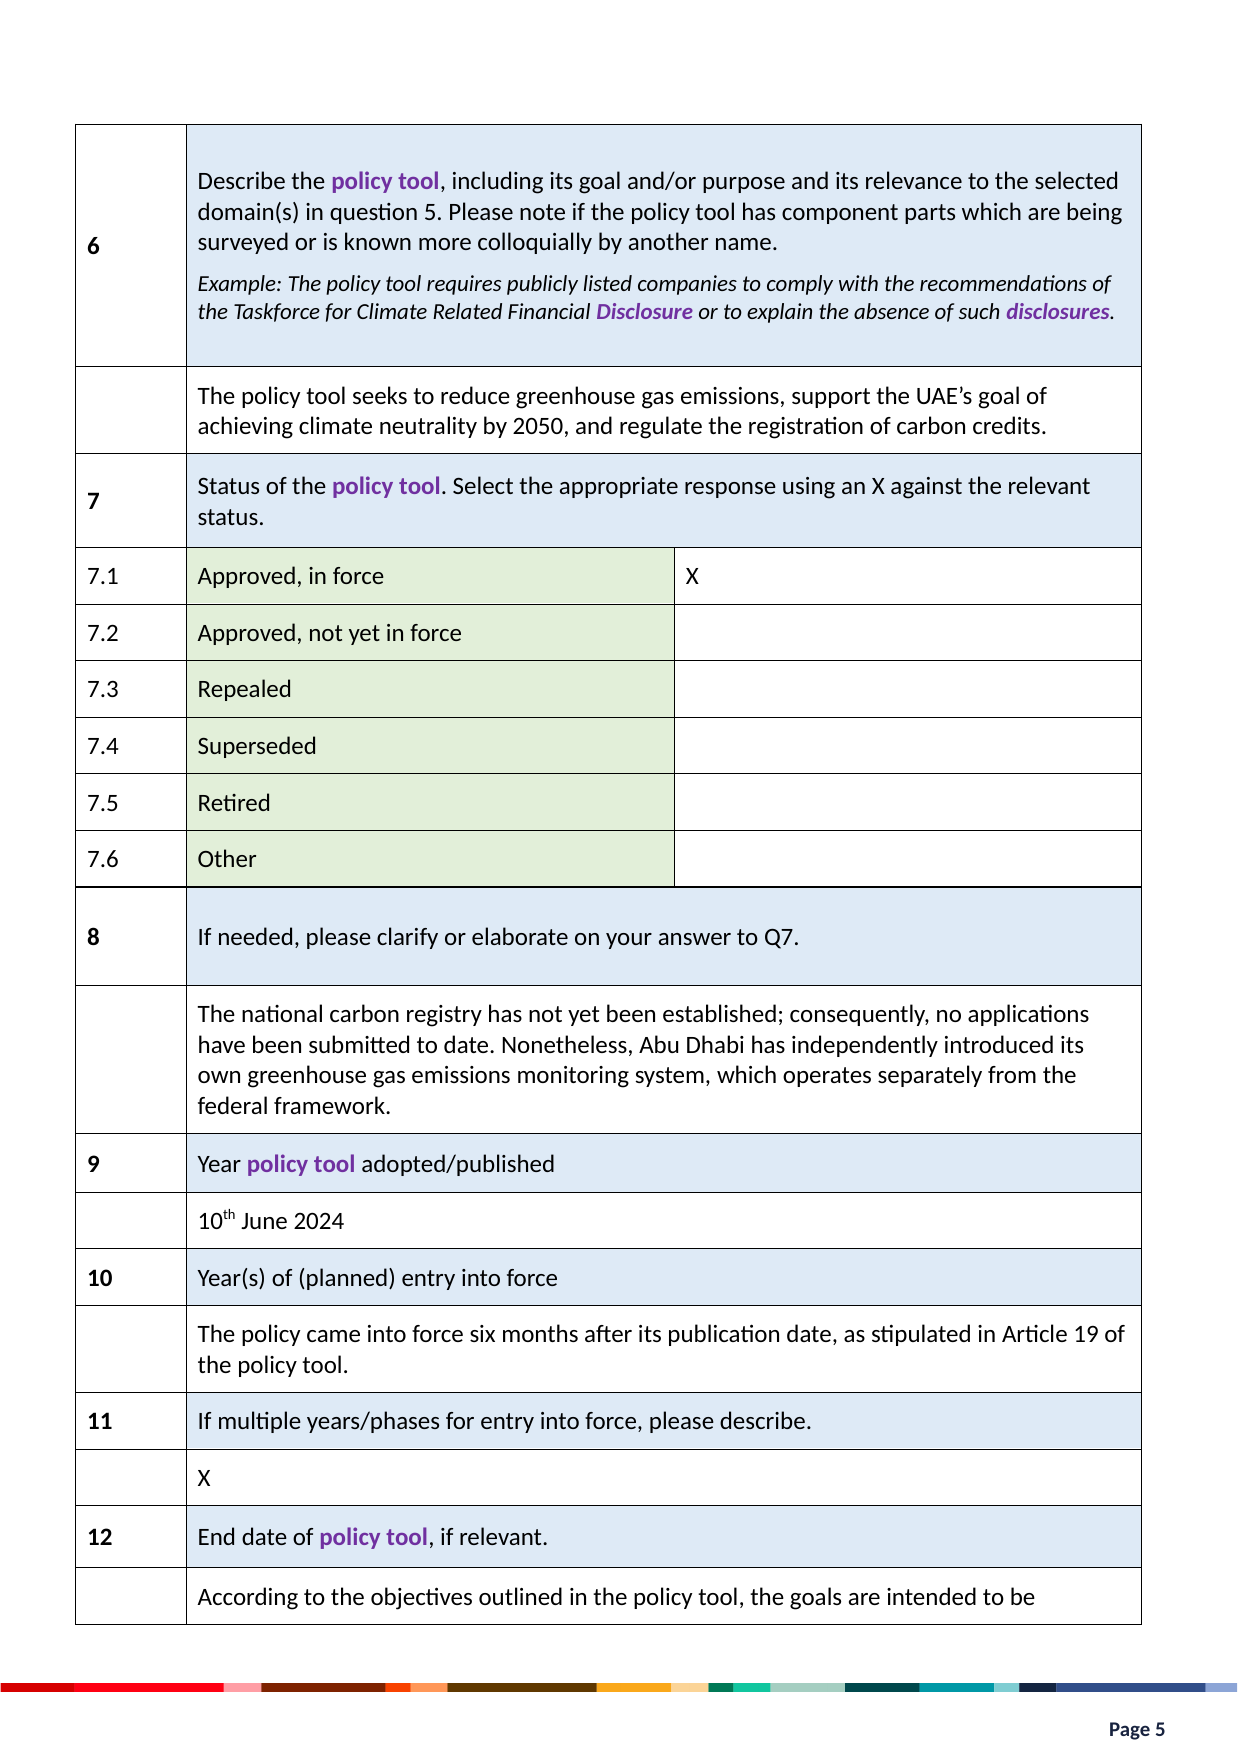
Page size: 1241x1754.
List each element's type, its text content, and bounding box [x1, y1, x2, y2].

table_cell If multiple years/phases for entry into force, please describe. [187, 1393, 1141, 1448]
table_cell [675, 605, 1141, 660]
table_cell X [675, 548, 1141, 603]
table_cell If needed, please clarify or elaborate on your answer to Q7. [187, 888, 1141, 985]
table_cell [76, 1568, 186, 1624]
table_cell Year(s) of (planned) entry into force [187, 1249, 1141, 1305]
table_cell 10th June 2024 [187, 1193, 1141, 1248]
table_cell 7.4 [76, 718, 186, 773]
table_cell Approved, not yet in force [187, 605, 674, 660]
table_cell 7.1 [76, 548, 186, 603]
table_cell 12 [76, 1506, 186, 1567]
table_cell Approved, in force [187, 548, 674, 603]
picture [0, 1683, 1236, 1692]
table_cell 6 [76, 125, 186, 366]
table_cell Repealed [187, 661, 674, 717]
table_cell [675, 718, 1141, 773]
table_cell [76, 1306, 186, 1392]
table_cell [675, 774, 1141, 830]
table_cell [76, 367, 186, 453]
table_cell [76, 986, 186, 1133]
table_cell Describe the policy tool, including its goal and/or purpose and its relevance to the selected domain(s) in question 5. Please note if the policy tool has component parts which are being surveyed or is known more colloquially by another name. Example: The policy tool requires publicly listed companies to comply with the recommendations of the Taskforce for Climate Related Financial Disclosure or to explain the absence of such disclosures. [187, 125, 1141, 366]
table_cell 7.6 [76, 831, 186, 886]
table_cell The policy tool seeks to reduce greenhouse gas emissions, support the UAE’s goal of achieving climate neutrality by 2050, and regulate the registration of carbon credits. [187, 367, 1141, 453]
table_cell 7 [76, 454, 186, 547]
table_cell Status of the policy tool. Select the appropriate response using an X against the relevant status. [187, 454, 1141, 547]
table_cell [187, 1568, 1141, 1624]
table_cell 8 [76, 888, 186, 985]
table_cell 7.5 [76, 774, 186, 830]
table_cell [675, 661, 1141, 717]
table_cell Retired [187, 774, 674, 830]
table_cell [76, 1193, 186, 1248]
table_cell [76, 1450, 186, 1505]
table_cell Other [187, 831, 674, 886]
table_cell The national carbon registry has not yet been established; consequently, no applications have been submitted to date. Nonetheless, Abu Dhabi has independently introduced its own greenhouse gas emissions monitoring system, which operates separately from the federal framework. [187, 986, 1141, 1133]
table_cell [675, 831, 1141, 886]
table_cell 7.3 [76, 661, 186, 717]
table_cell 10 [76, 1249, 186, 1305]
table_cell End date of policy tool, if relevant. [187, 1506, 1141, 1567]
table_cell 7.2 [76, 605, 186, 660]
table_cell 11 [76, 1393, 186, 1448]
table_cell X [187, 1450, 1141, 1505]
table_cell Year policy tool adopted/published [187, 1134, 1141, 1192]
table_cell The policy came into force six months after its publication date, as stipulated in Article 19 of the policy tool. [187, 1306, 1141, 1392]
table_cell 9 [76, 1134, 186, 1192]
table_cell Superseded [187, 718, 674, 773]
